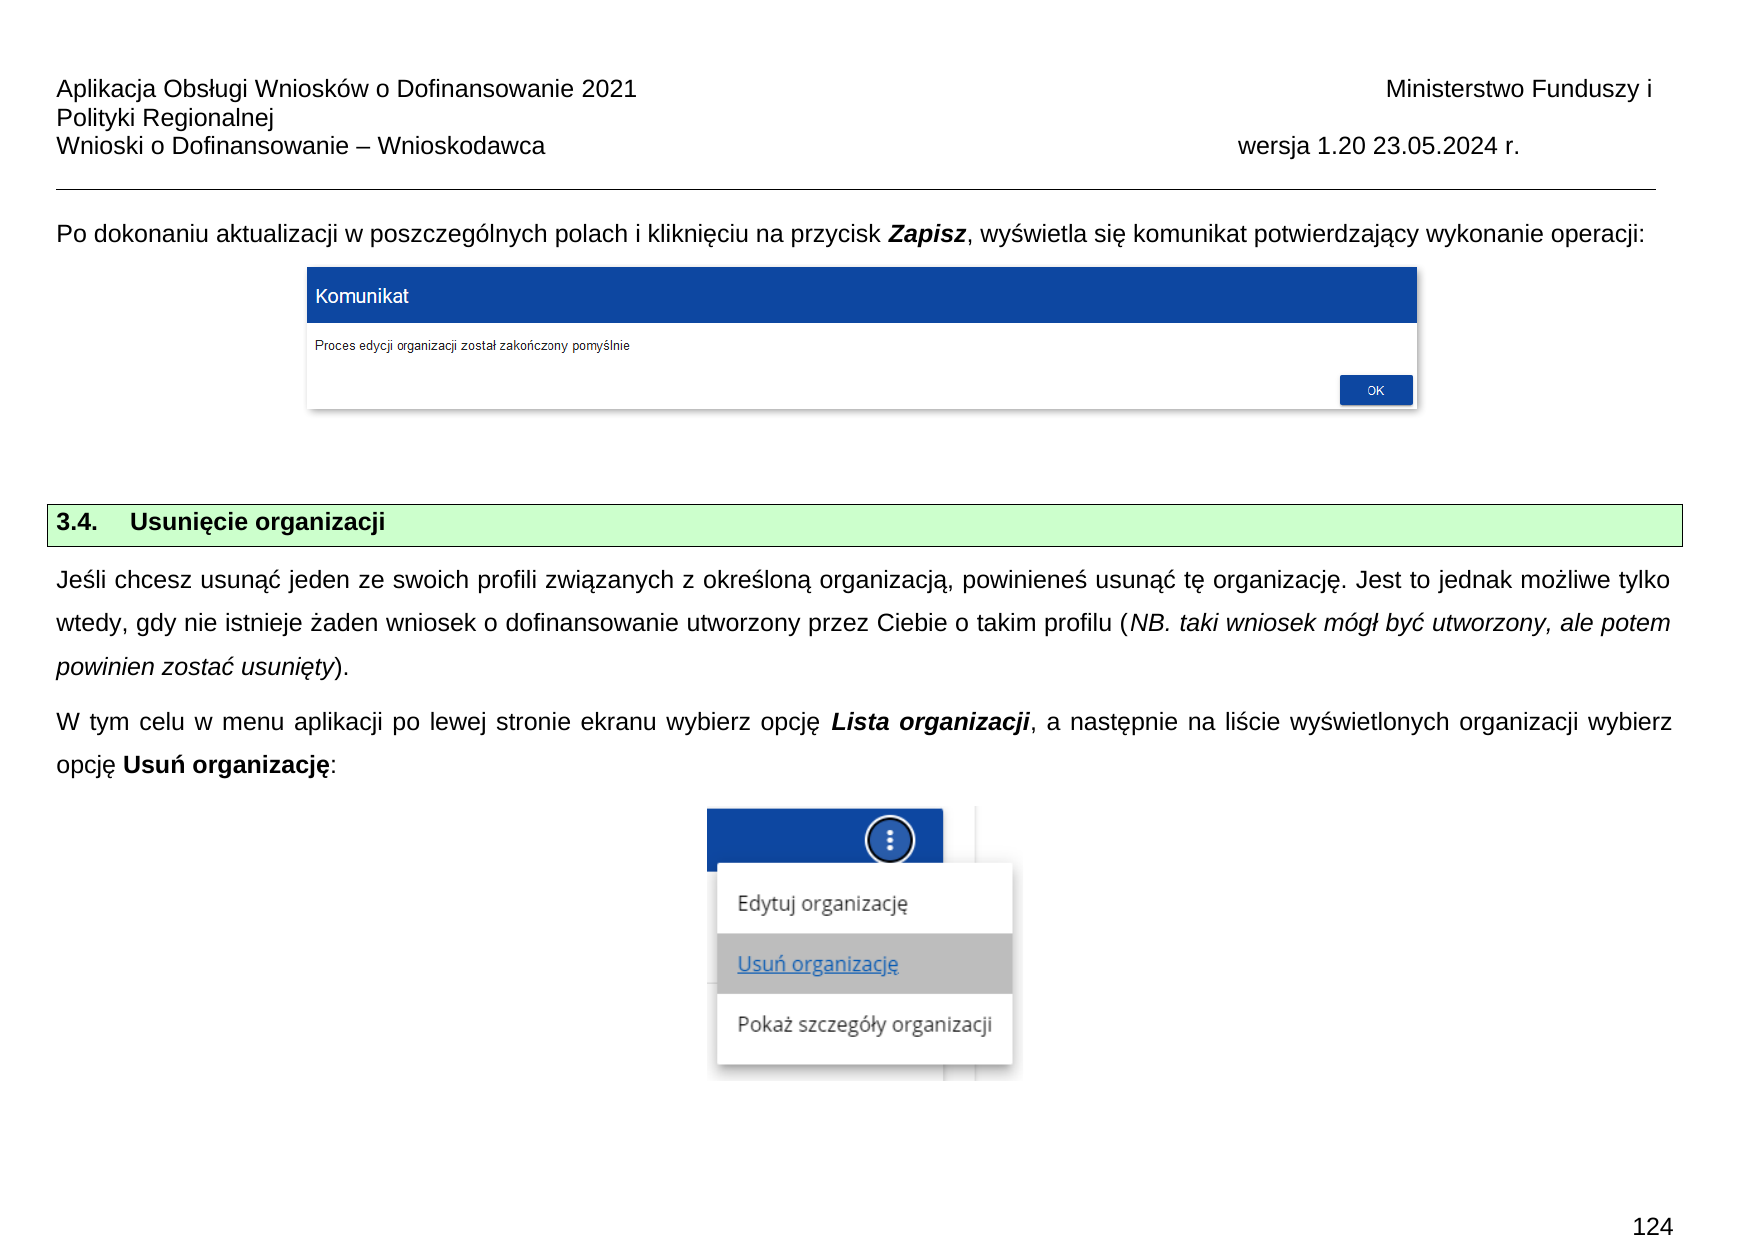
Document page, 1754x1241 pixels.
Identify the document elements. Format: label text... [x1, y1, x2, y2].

subtitle Usunięcie organizacji [48, 505, 1682, 546]
picture [707, 806, 1024, 1081]
text Jeśli chcesz usunąć jeden ze swoich profili związanych z określoną organizacją, powinieneś usunąć tę organizację. Jest to jednak możliwe tylko wtedy, gdy nie istnieje żaden wniosek o dofinansowanie utworzony przez Ciebie o takim profilu (NB. taki wniosek mógł być utworzony, ale potem powinien zostać usunięty). [56, 565, 1674, 680]
picture [307, 267, 1417, 409]
text W tym celu w menu aplikacji po lewej stronie ekranu wybierz opcję Lista organizacji, a następnie na liście wyświetlonych organizacji wybierz opcję Usuń organizację: [56, 707, 1674, 779]
text Po dokonaniu aktualizacji w poszczególnych polach i kliknięciu na przycisk Zapisz, wyświetla się komunikat potwierdzający wykonanie operacji: [56, 219, 1674, 247]
